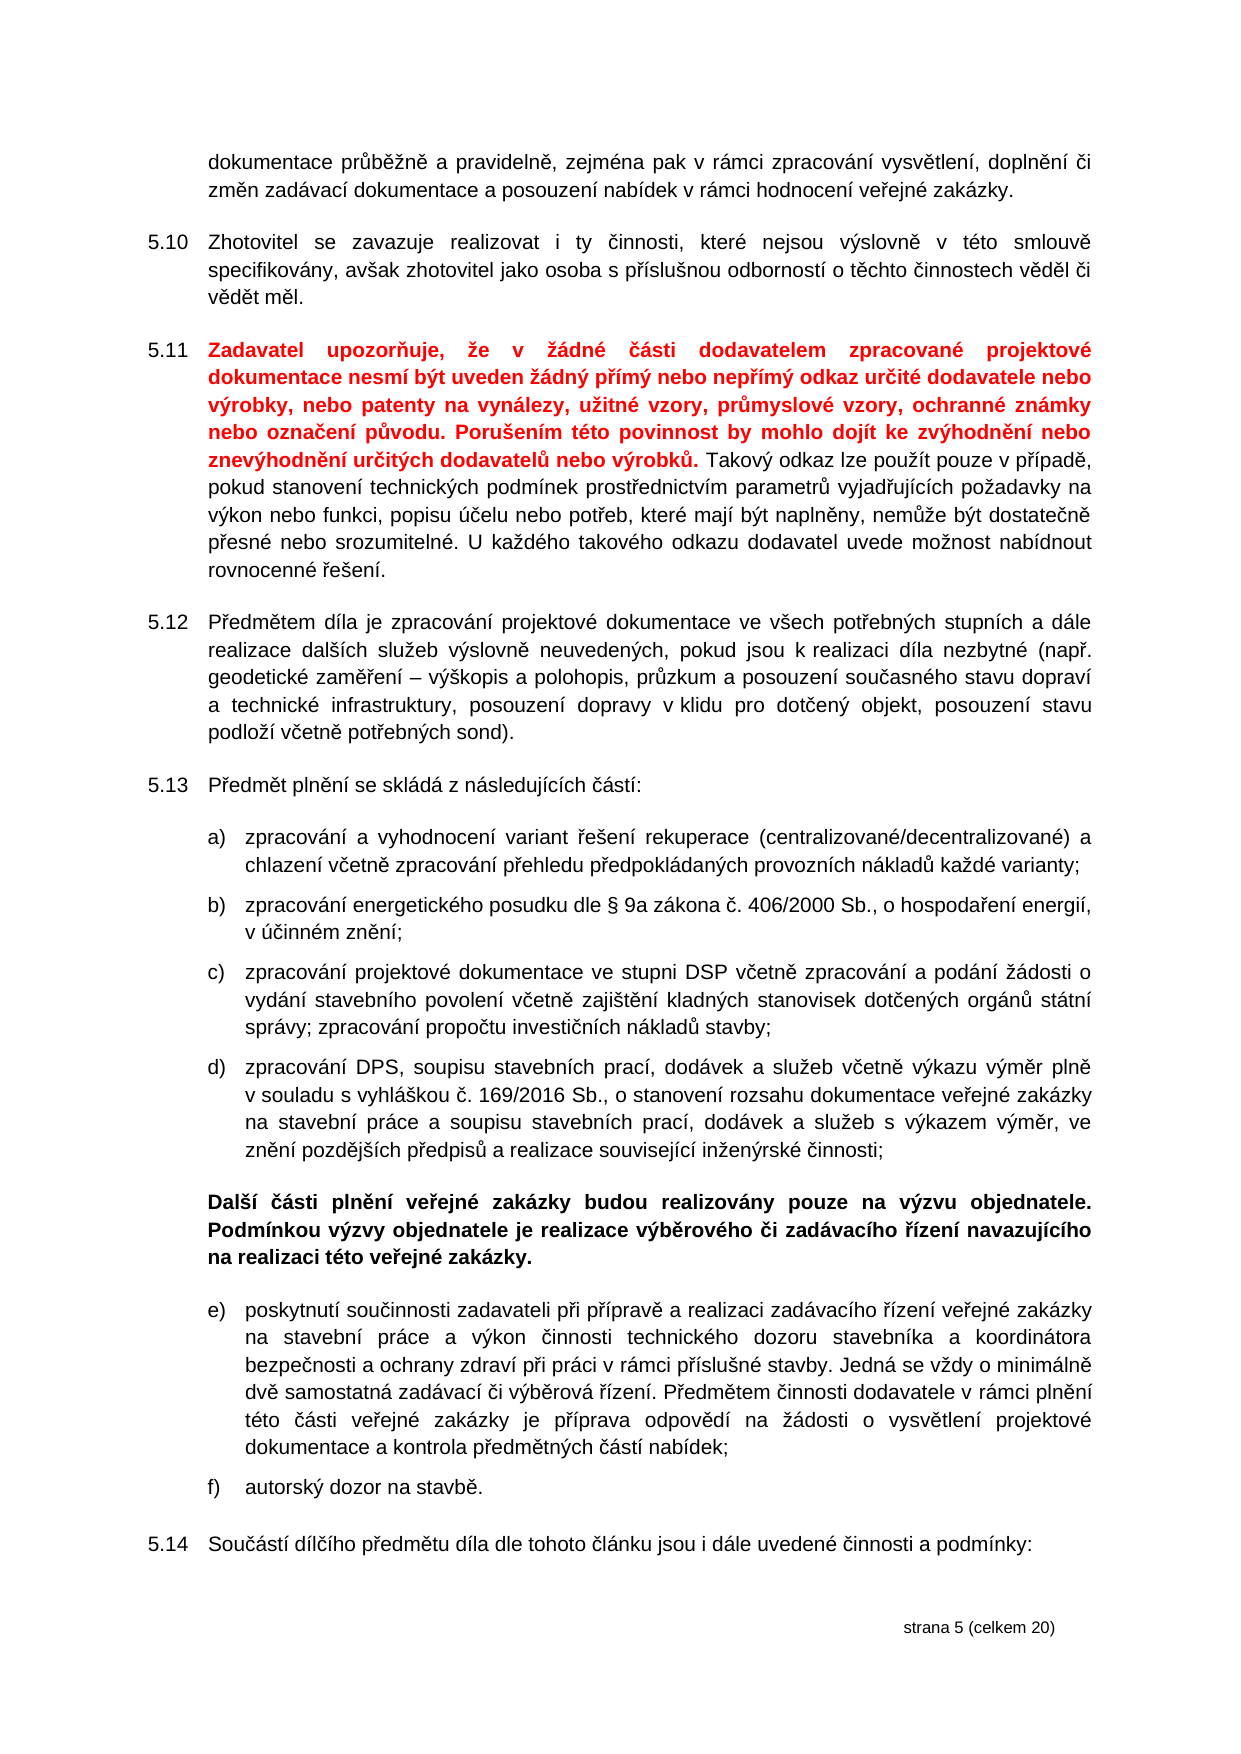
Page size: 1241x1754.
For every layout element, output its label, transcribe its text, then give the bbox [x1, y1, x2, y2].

list zpracování projektové dokumentace ve stupni DSP včetně zpracování a podání žádosti o vydání stavebního povolení včetně zajištění kladných stanovisek dotčených orgánů státní správy; zpracování propočtu investičních nákladů stavby; [207, 960, 1092, 1039]
list poskytnutí součinnosti zadavateli při přípravě a realizaci zadávacího řízení veřejné zakázky na stavební práce a výkon činnosti technického dozoru stavebníka a koordinátora bezpečnosti a ochrany zdraví při práci v rámci příslušné stavby. Jedná se vždy o minimálně dvě samostatná zadávací či výběrová řízení. Předmětem činnosti dodavatele v rámci plnění této části veřejné zakázky je příprava odpovědí na žádosti o vysvětlení projektové dokumentace a kontrola předmětných částí nabídek; [207, 1297, 1092, 1459]
subtitle Součástí dílčího předmětu díla dle tohoto článku jsou i dále uvedené činnosti a podmínky: [148, 1527, 1092, 1556]
subtitle Zhotovitel se zavazuje realizovat i ty činnosti, které nejsou výslovně v této smlouvě specifikovány, avšak zhotovitel jako osoba s příslušnou odborností o těchto činnostech věděl či vědět měl. [148, 230, 1092, 309]
list zpracování DPS, soupisu stavebních prací, dodávek a služeb včetně výkazu výměr plně v souladu s vyhláškou č. 169/2016 Sb., o stanovení rozsahu dokumentace veřejné zakázky na stavební práce a soupisu stavebních prací, dodávek a služeb s výkazem výměr, ve znění pozdějších předpisů a realizace související inženýrské činnosti; [207, 1055, 1092, 1161]
text Další části plnění veřejné zakázky budou realizovány pouze na výzvu objednatele. Podmínkou výzvy objednatele je realizace výběrového či zadávacího řízení navazujícího na realizaci této veřejné zakázky. [207, 1190, 1092, 1269]
list zpracování a vyhodnocení variant řešení rekuperace (centralizované/decentralizované) a chlazení včetně zpracování přehledu předpokládaných provozních nákladů každé varianty; [207, 825, 1092, 876]
subtitle Předmět plnění se skládá z následujících částí: [148, 772, 1092, 796]
list autorský dozor na stavbě. [207, 1475, 1092, 1499]
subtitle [148, 150, 1092, 201]
list zpracování energetického posudku dle § 9a zákona č. 406/2000 Sb., o hospodaření energií, v účinném znění; [207, 892, 1092, 944]
subtitle Předmětem díla je zpracování projektové dokumentace ve všech potřebných stupních a dále realizace dalších služeb výslovně neuvedených, pokud jsou k realizaci díla nezbytné (např. geodetické zaměření – výškopis a polohopis, průzkum a posouzení současného stavu dopraví a technické infrastruktury, posouzení dopravy v klidu pro dotčený objekt, posouzení stavu podloží včetně potřebných sond). [148, 610, 1092, 744]
subtitle Zadavatel upozorňuje, že v žádné části dodavatelem zpracované projektové dokumentace nesmí být uveden žádný přímý nebo nepřímý odkaz určité dodavatele nebo výrobky, nebo patenty na vynálezy, užitné vzory, průmyslové vzory, ochranné známky nebo označení původu. Porušením této povinnost by mohlo dojít ke zvýhodnění nebo znevýhodnění určitých dodavatelů nebo výrobků. Takový odkaz lze použít pouze v případě, pokud stanovení technických podmínek prostřednictvím parametrů vyjadřujících požadavky na výkon nebo funkci, popisu účelu nebo potřeb, které mají být naplněny, nemůže být dostatečně přesné nebo srozumitelné. U každého takového odkazu dodavatel uvede možnost nabídnout rovnocenné řešení. [148, 337, 1092, 581]
